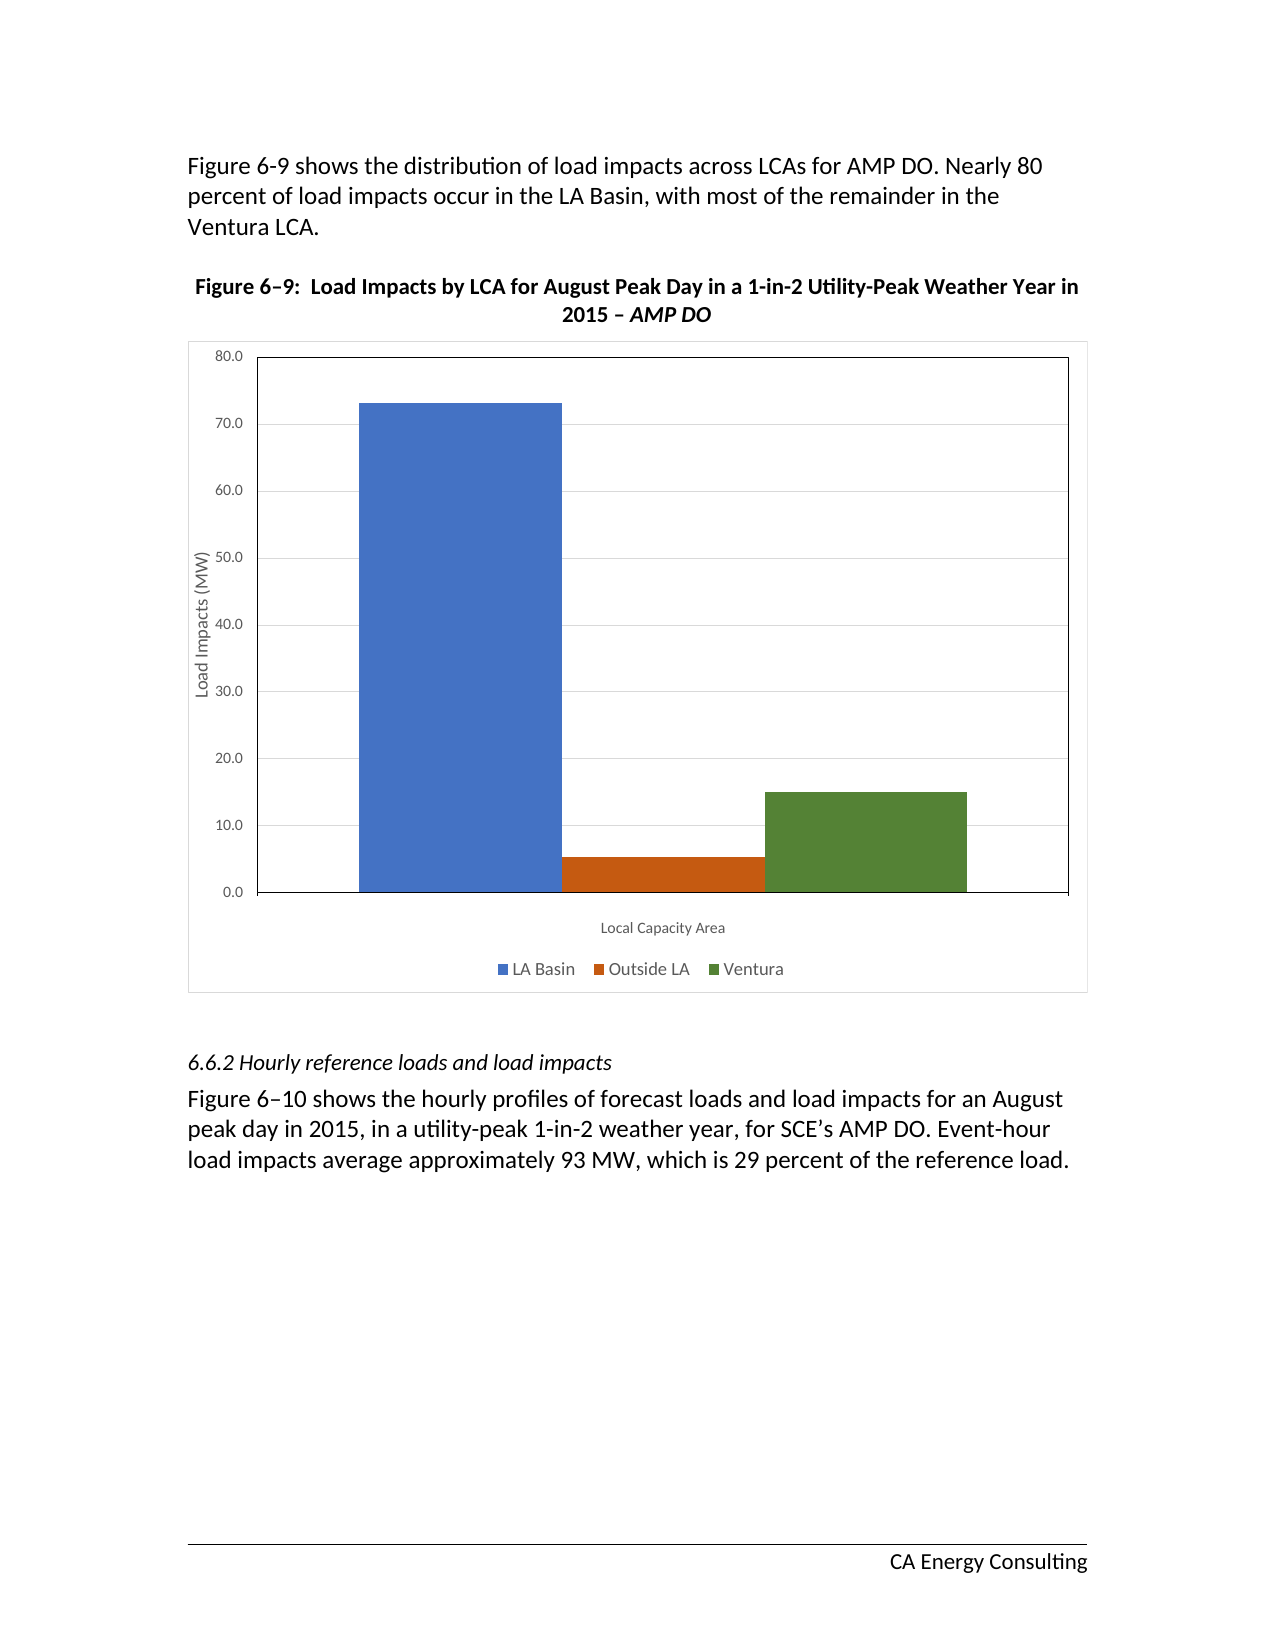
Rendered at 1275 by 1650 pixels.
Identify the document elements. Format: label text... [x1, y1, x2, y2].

subtitle 6.6.2 Hourly reference loads and load impacts [187, 1048, 1087, 1076]
text Figure 6–10 shows the hourly profiles of forecast loads and load impacts for an August peak day in 2015, in a utility-peak 1-in-2 weather year, for SCE’s AMP DO. Event-hour load impacts average approximately 93 MW, which is 29 percent of the reference load. [187, 1083, 1087, 1174]
text Figure 6-9 shows the distribution of load impacts across LCAs for AMP DO. Nearly 80 percent of load impacts occur in the LA Basin, with most of the remainder in the Ventura LCA. [187, 150, 1087, 242]
